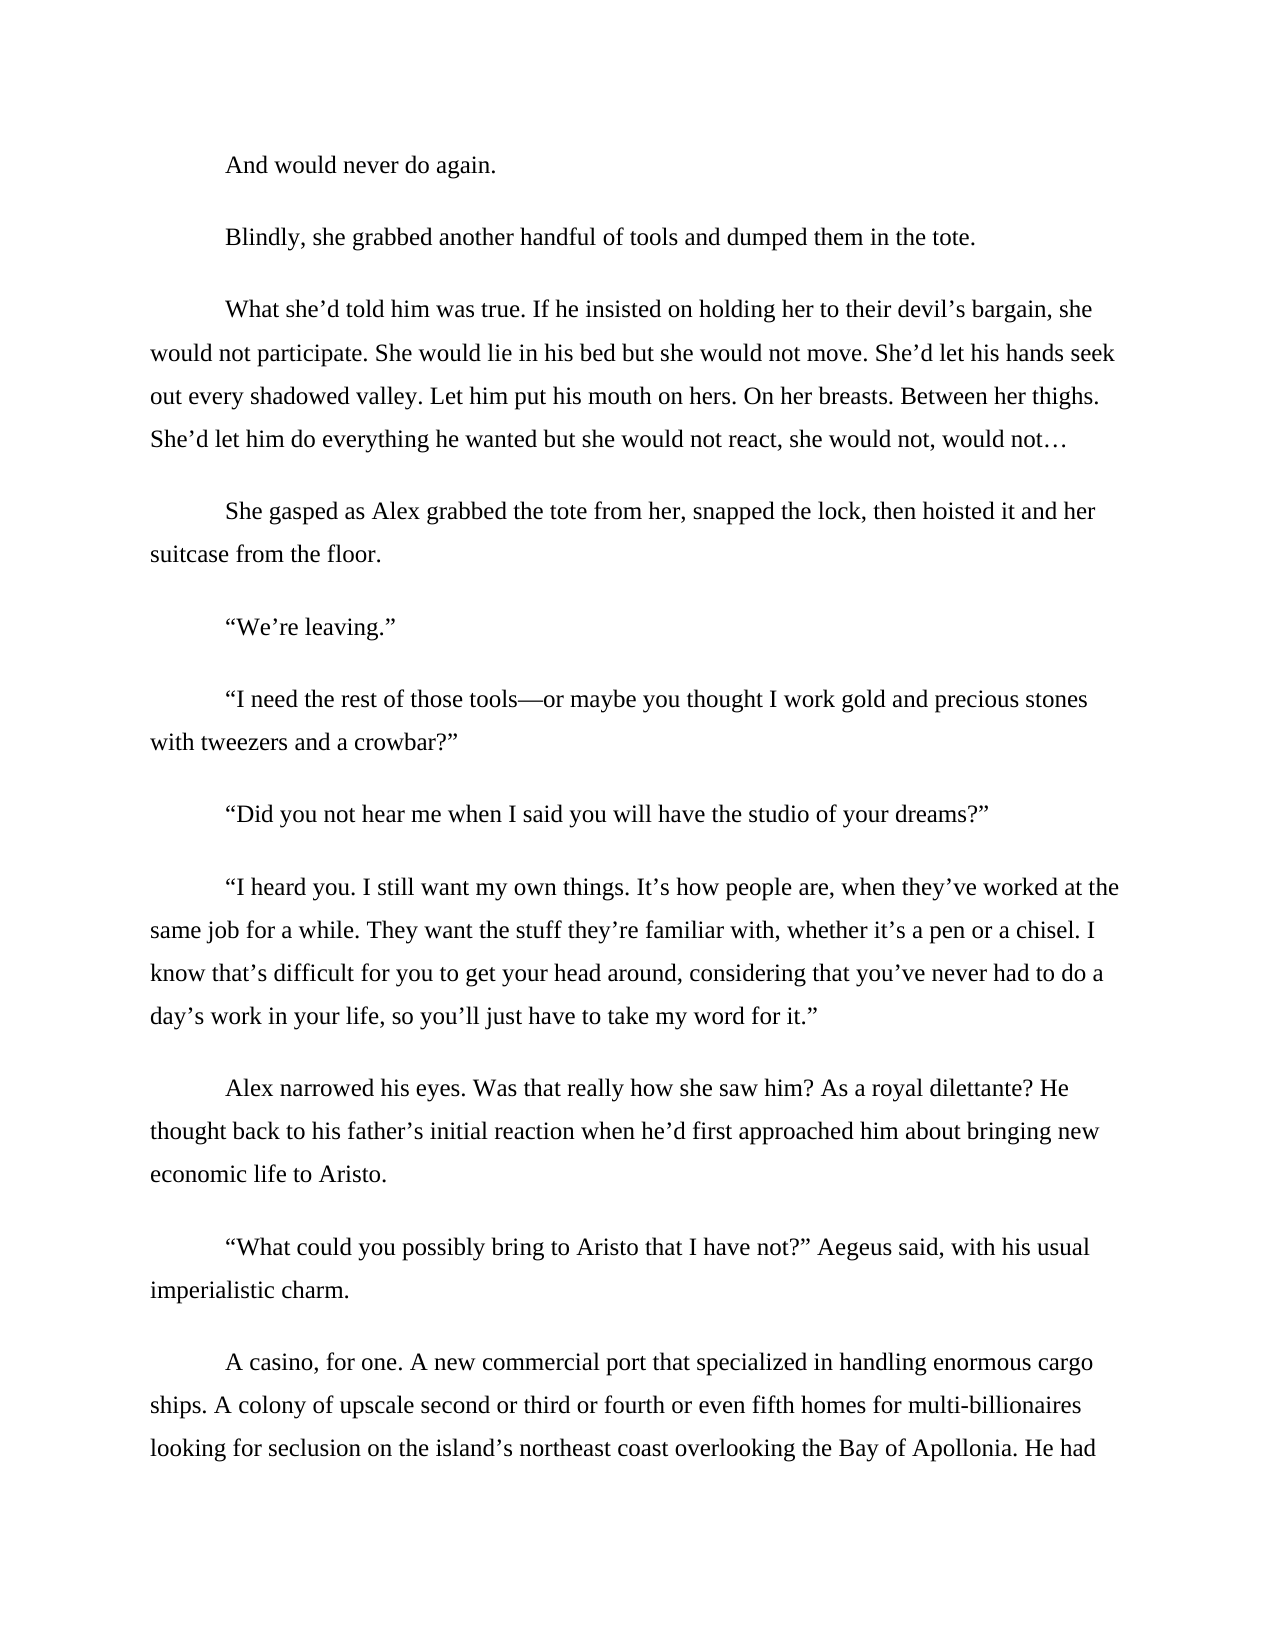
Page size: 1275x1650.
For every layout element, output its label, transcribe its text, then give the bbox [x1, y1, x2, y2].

text “We’re leaving.” [150, 612, 1125, 640]
text “Did you not hear me when I said you will have the studio of your dreams?” [150, 799, 1125, 828]
text What she’d told him was true. If he insisted on holding her to their devil’s bargain, she would not participate. She would lie in his bed but she would not move. She’d let his hands seek out every shadowed valley. Let him put his mouth on hers. On her breasts. Between her thighs. She’d let him do everything he wanted but she would not react, she would not, would not… [150, 294, 1125, 453]
text “I heard you. I still want my own things. It’s how people are, when they’ve worked at the same job for a while. They want the stuff they’re familiar with, whether it’s a pen or a chisel. I know that’s difficult for you to get your head around, considering that you’ve never had to do a day’s work in your life, so you’ll just have to take my word for it.” [150, 872, 1125, 1030]
text “I need the rest of those tools—or maybe you thought I work gold and precious stones with tweezers and a crowbar?” [150, 684, 1125, 756]
text Blindly, she grabbed another handful of tools and dumped them in the tote. [150, 222, 1125, 251]
text Alex narrowed his eyes. Was that really how she saw him? As a royal dilettante? He thought back to his father’s initial reaction when he’d first approached him about bringing new economic life to Aristo. [150, 1073, 1125, 1188]
text She gasped as Alex grabbed the tote from her, snapped the lock, then hoisted it and her suitcase from the floor. [150, 496, 1125, 568]
text “What could you possibly bring to Aristo that I have not?” Aegeus said, with his usual imperialistic charm. [150, 1232, 1125, 1304]
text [150, 1347, 1125, 1462]
text And would never do again. [150, 150, 1125, 179]
